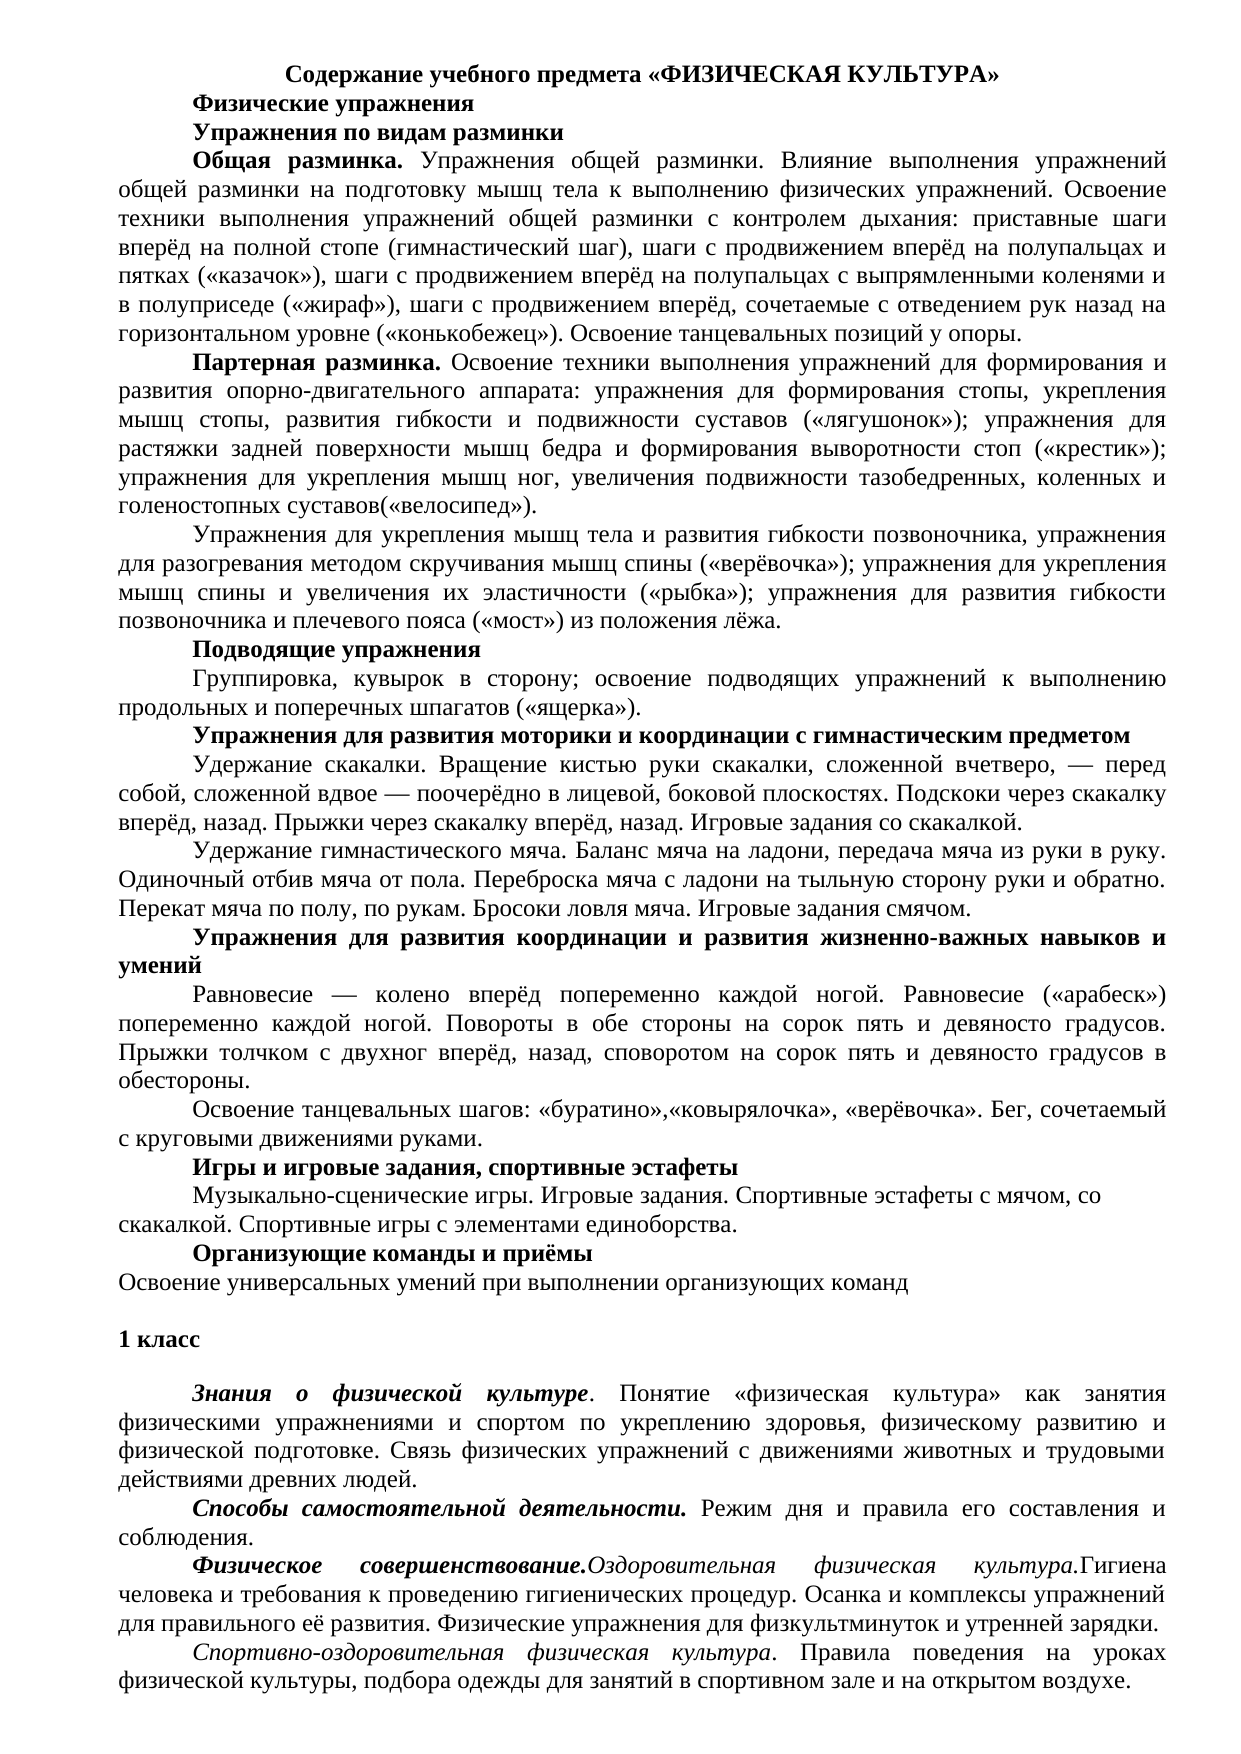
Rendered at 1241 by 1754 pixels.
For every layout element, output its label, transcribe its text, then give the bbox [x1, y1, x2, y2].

text Содержание учебного предмета «ФИЗИЧЕСКАЯ КУЛЬТУРА» [118, 59, 1167, 88]
subtitle Физические упражнения [118, 88, 1167, 117]
subtitle Упражнения для развития моторики и координации с гимнастическим предметом [118, 720, 1167, 749]
text Удержание гимнастического мяча. Баланс мяча на ладони, передача мяча из руки в руку. Одиночный отбив мяча от пола. Переброска мяча с ладони на тыльную сторону руки и обратно. Перекат мяча по полу, по рукам. Бросоки ловля мяча. Игровые задания смячом. [118, 835, 1167, 922]
subtitle Игры и игровые задания, спортивные эстафеты [118, 1152, 1167, 1180]
subtitle Упражнения для развития координации и развития жизненно-важных навыков и умений [118, 922, 1167, 979]
text Освоение танцевальных шагов: «буратино»,«ковырялочка», «верёвочка». Бег, сочетаемый с круговыми движениями руками. [118, 1094, 1167, 1152]
text Способы самостоятельной деятельности. Режим дня и правила его составления и соблюдения. [118, 1493, 1167, 1550]
text Спортивно-оздоровительная физическая культура. Правила поведения на уроках физической культуры, подбора одежды для занятий в спортивном зале и на открытом воздухе. [118, 1637, 1167, 1694]
subtitle Организующие команды и приёмы [118, 1238, 1167, 1267]
text Музыкально-сценические игры. Игровые задания. Спортивные эстафеты с мячом, со скакалкой. Спортивные игры с элементами единоборства. [118, 1180, 1102, 1238]
text Знания о физической культуре. Понятие «физическая культура» как занятия физическими упражнениями и спортом по укреплению здоровья, физическому развитию и физической подготовке. Связь физических упражнений с движениями животных и трудовыми действиями древних людей. [118, 1378, 1167, 1493]
text Общая разминка. Упражнения общей разминки. Влияние выполнения упражнений общей разминки на подготовку мышц тела к выполнению физических упражнений. Освоение техники выполнения упражнений общей разминки с контролем дыхания: приставные шаги вперёд на полной стопе (гимнастический шаг), шаги с продвижением вперёд на полупальцах и пятках («казачок»), шаги с продвижением вперёд на полупальцах с выпрямленными коленями и в полуприседе («жираф»), шаги с продвижением вперёд, сочетаемые с отведением рук назад на горизонтальном уровне («конькобежец»). Освоение танцевальных позиций у опоры. [118, 145, 1167, 347]
text Партерная разминка. Освоение техники выполнения упражнений для формирования и развития опорно-двигательного аппарата: упражнения для формирования стопы, укрепления мышц стопы, развития гибкости и подвижности суставов («лягушонок»); упражнения для растяжки задней поверхности мышц бедра и формирования выворотности стоп («крестик»); упражнения для укрепления мышц ног, увеличения подвижности тазобедренных, коленных и голеностопных суставов(«велосипед»). [118, 347, 1167, 519]
text Физическое совершенствование.Оздоровительная физическая культура.Гигиена человека и требования к проведению гигиенических процедур. Осанка и комплексы упражнений для правильного её развития. Физические упражнения для физкультминуток и утренней зарядки. [118, 1550, 1167, 1637]
text Упражнения для укрепления мышц тела и развития гибкости позвоночника, упражнения для разогревания методом скручивания мышц спины («верёвочка»); упражнения для укрепления мышц спины и увеличения их эластичности («рыбка»); упражнения для развития гибкости позвоночника и плечевого пояса («мост») из положения лёжа. [118, 519, 1167, 634]
text 1 класс [118, 1324, 1167, 1353]
subtitle Подводящие упражнения [118, 634, 1167, 663]
subtitle Упражнения по видам разминки [118, 117, 1167, 145]
text Равновесие — колено вперёд попеременно каждой ногой. Равновесие («арабеск») попеременно каждой ногой. Повороты в обе стороны на сорок пять и девяносто градусов. Прыжки толчком с двухног вперёд, назад, споворотом на сорок пять и девяносто градусов в обестороны. [118, 979, 1167, 1094]
text Группировка, кувырок в сторону; освоение подводящих упражнений к выполнению продольных и поперечных шпагатов («ящерка»). [118, 663, 1167, 720]
text Удержание скакалки. Вращение кистью руки скакалки, сложенной вчетверо, — перед собой, сложенной вдвое — поочерёдно в лицевой, боковой плоскостях. Подскоки через скакалку вперёд, назад. Прыжки через скакалку вперёд, назад. Игровые задания со скакалкой. [118, 749, 1167, 835]
text Освоение универсальных умений при выполнении организующих команд [118, 1267, 1167, 1295]
